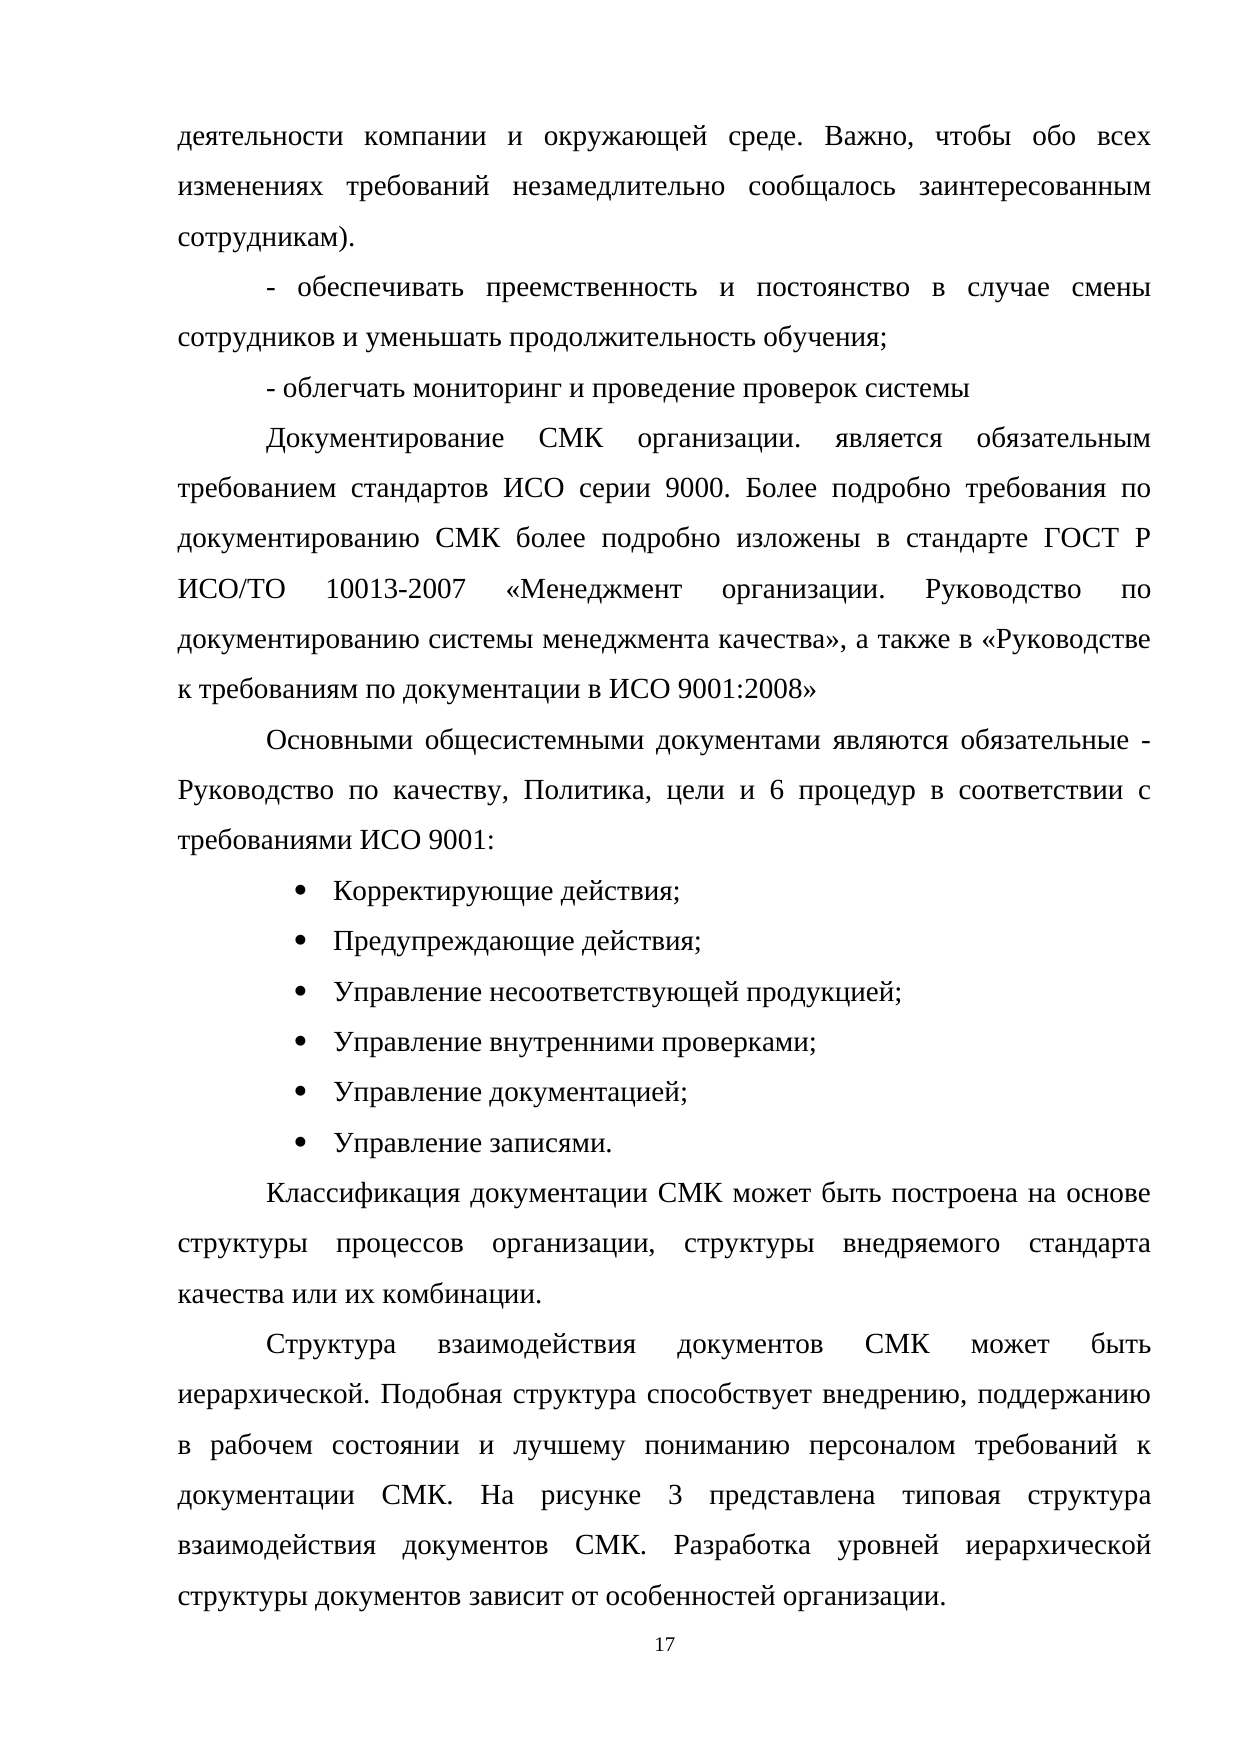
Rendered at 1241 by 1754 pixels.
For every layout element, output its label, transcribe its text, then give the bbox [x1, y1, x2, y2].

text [177, 118, 1152, 252]
text Документирование СМК организации. является обязательным требованием стандартов ИСО серии 9000. Более подробно требования по документированию СМК более подробно изложены в стандарте ГОСТ Р ИСО/ТО 10013-2007 «Менеджмент организации. Руководство по документированию системы менеджмента качества», а также в «Руководстве к требованиям по документации в ИСО 9001:2008» [177, 420, 1152, 705]
text Структура взаимодействия документов СМК может быть иерархической. Подобная структура способствует внедрению, поддержанию в рабочем состоянии и лучшему пониманию персоналом требований к документации СМК. На рисунке 3 представлена типовая структура взаимодействия документов СМК. Разработка уровней иерархической структуры документов зависит от особенностей организации. [177, 1326, 1152, 1611]
list Корректирующие действия; [295, 873, 1152, 906]
text Классификация документации СМК может быть построена на основе структуры процессов организации, структуры внедряемого стандарта качества или их комбинации. [177, 1175, 1152, 1309]
list Управление внутренними проверками; [295, 1024, 1152, 1058]
list Управление документацией; [295, 1074, 1152, 1108]
list Предупреждающие действия; [295, 923, 1152, 957]
text Основными общесистемными документами являются обязательные - Руководство по качеству, Политика, цели и 6 процедур в соответствии с требованиями ИСО 9001: [177, 722, 1152, 856]
text - облегчать мониторинг и проведение проверок системы [177, 370, 1152, 403]
list Управление записями. [295, 1125, 1152, 1158]
list Управление несоответствующей продукцией; [295, 974, 1152, 1007]
text - обеспечивать преемственность и постоянство в случае смены сотрудников и уменьшать продолжительность обучения; [177, 269, 1152, 353]
